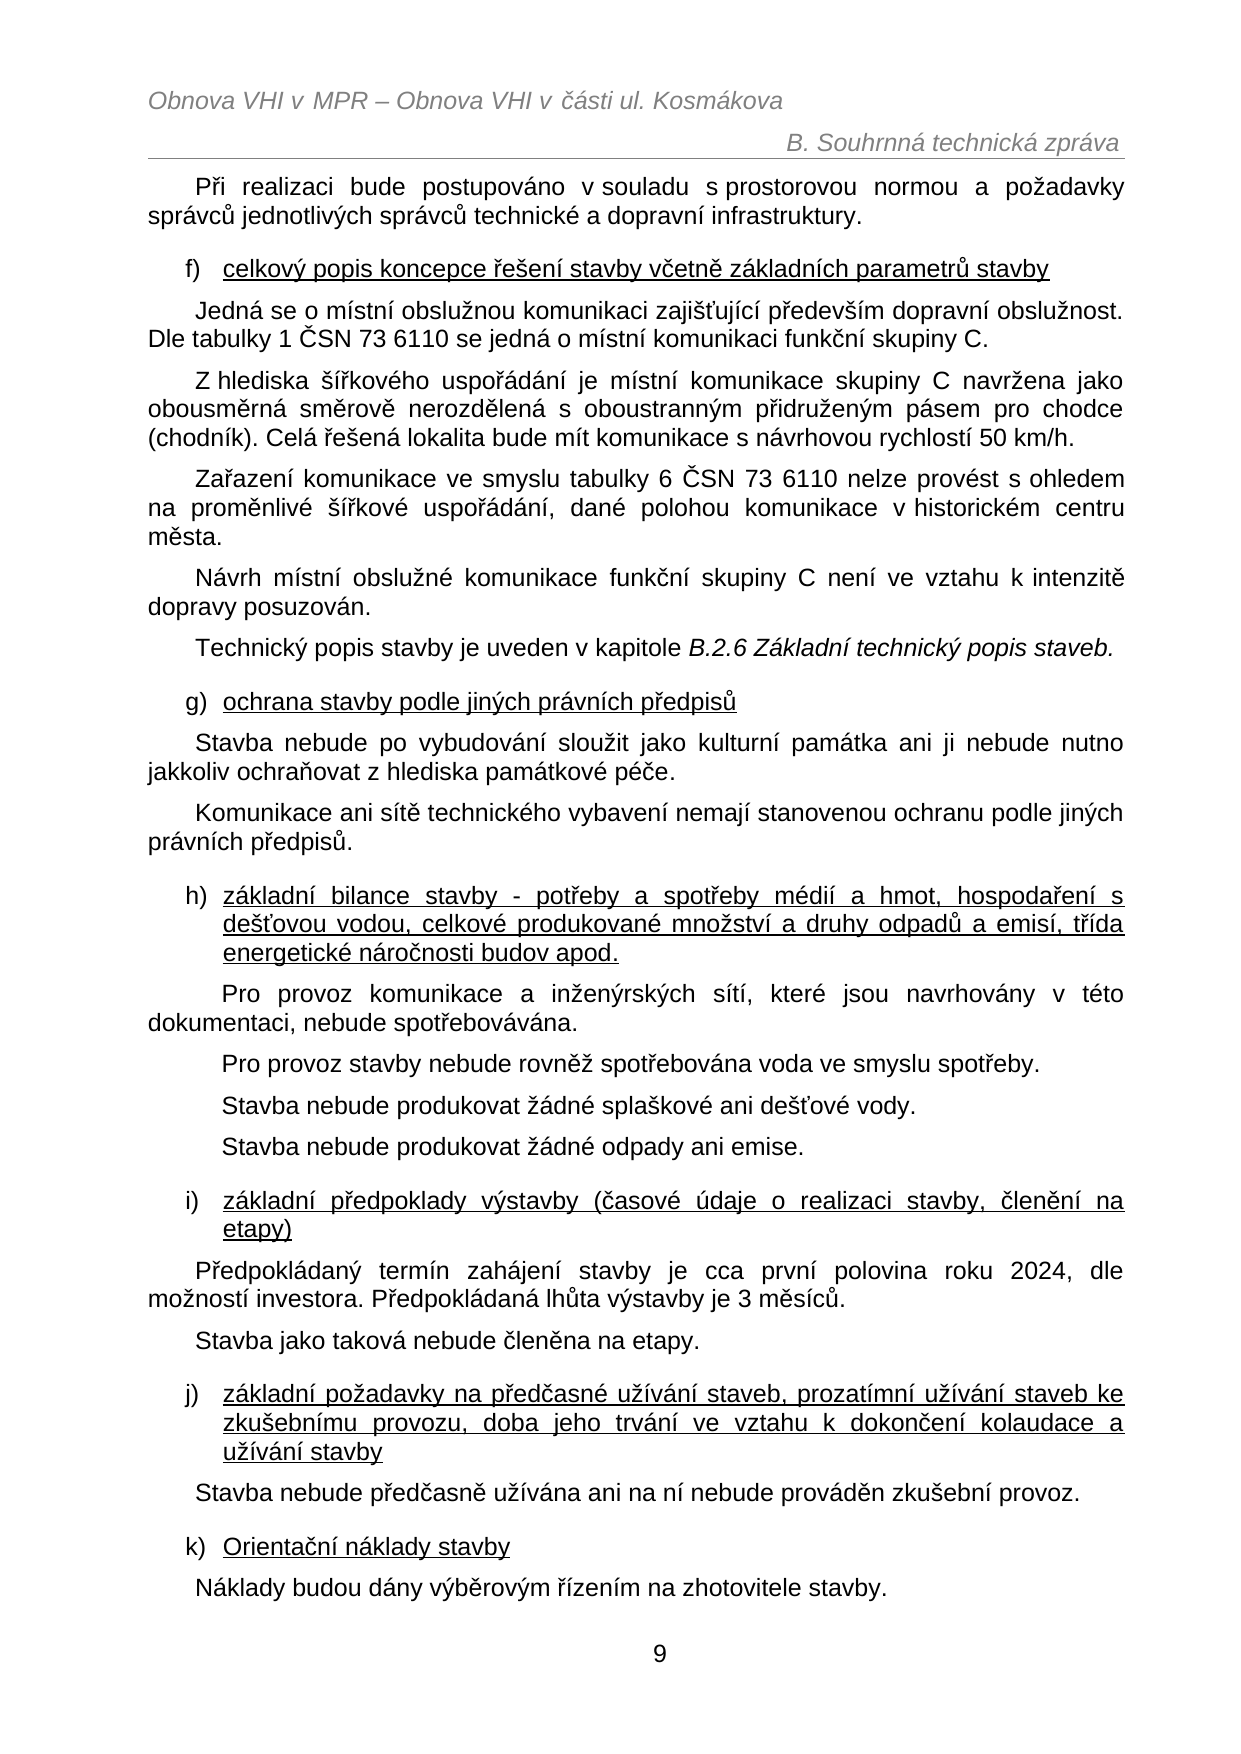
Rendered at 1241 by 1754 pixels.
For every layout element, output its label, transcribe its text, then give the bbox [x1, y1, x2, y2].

text Stavba nebude produkovat žádné odpady ani emise. [148, 1132, 1125, 1161]
text Stavba nebude předčasně užívána ani na ní nebude prováděn zkušební provoz. [148, 1478, 1125, 1507]
text Z hlediska šířkového uspořádání je místní komunikace skupiny C navržena jako obousměrná směrově nerozdělená s oboustranným přidruženým pásem pro chodce (chodník). Celá řešená lokalita bude mít komunikace s návrhovou rychlostí 50 km/h. [148, 366, 1125, 452]
text Stavba jako taková nebude členěna na etapy. [148, 1326, 1125, 1354]
text Předpokládaný termín zahájení stavby je cca první polovina roku 2024, dle možností investora. Předpokládaná lhůta výstavby je 3 měsíců. [148, 1256, 1125, 1313]
text Jedná se o místní obslužnou komunikaci zajišťující především dopravní obslužnost. Dle tabulky 1 ČSN 73 6110 se jedná o místní komunikaci funkční skupiny C. [148, 296, 1125, 353]
text Komunikace ani sítě technického vybavení nemají stanovenou ochranu podle jiných právních předpisů. [148, 798, 1125, 856]
text Při realizaci bude postupováno v souladu s prostorovou normou a požadavky správců jednotlivých správců technické a dopravní infrastruktury. [148, 172, 1125, 229]
subtitle ochrana stavby podle jiných právních předpisů [185, 687, 1125, 716]
subtitle základní požadavky na předčasné užívání staveb, prozatímní užívání staveb ke zkušebnímu provozu, doba jeho trvání ve vztahu k dokončení kolaudace a užívání stavby [185, 1379, 1125, 1466]
subtitle Orientační náklady stavby [185, 1532, 1125, 1561]
subtitle celkový popis koncepce řešení stavby včetně základních parametrů stavby [185, 254, 1125, 283]
text Stavba nebude po vybudování sloužit jako kulturní památka ani ji nebude nutno jakkoliv ochraňovat z hlediska památkové péče. [148, 728, 1125, 786]
text Návrh místní obslužné komunikace funkční skupiny C není ve vztahu k intenzitě dopravy posuzován. [148, 563, 1125, 621]
text Pro provoz stavby nebude rovněž spotřebována voda ve smyslu spotřeby. [148, 1049, 1125, 1078]
text Pro provoz komunikace a inženýrských sítí, které jsou navrhovány v této dokumentaci, nebude spotřebovávána. [148, 979, 1125, 1037]
text Technický popis stavby je uveden v kapitole B.2.6 Základní technický popis staveb. [148, 633, 1125, 662]
subtitle základní bilance stavby - potřeby a spotřeby médií a hmot, hospodaření s dešťovou vodou, celkové produkované množství a druhy odpadů a emisí, třída energetické náročnosti budov apod. [185, 881, 1125, 967]
text Zařazení komunikace ve smyslu tabulky 6 ČSN 73 6110 nelze provést s ohledem na proměnlivé šířkové uspořádání, dané polohou komunikace v historickém centru města. [148, 464, 1125, 551]
text Stavba nebude produkovat žádné splaškové ani dešťové vody. [148, 1091, 1125, 1119]
text Náklady budou dány výběrovým řízením na zhotovitele stavby. [148, 1573, 1125, 1602]
subtitle základní předpoklady výstavby (časové údaje o realizaci stavby, členění na etapy) [185, 1186, 1125, 1243]
